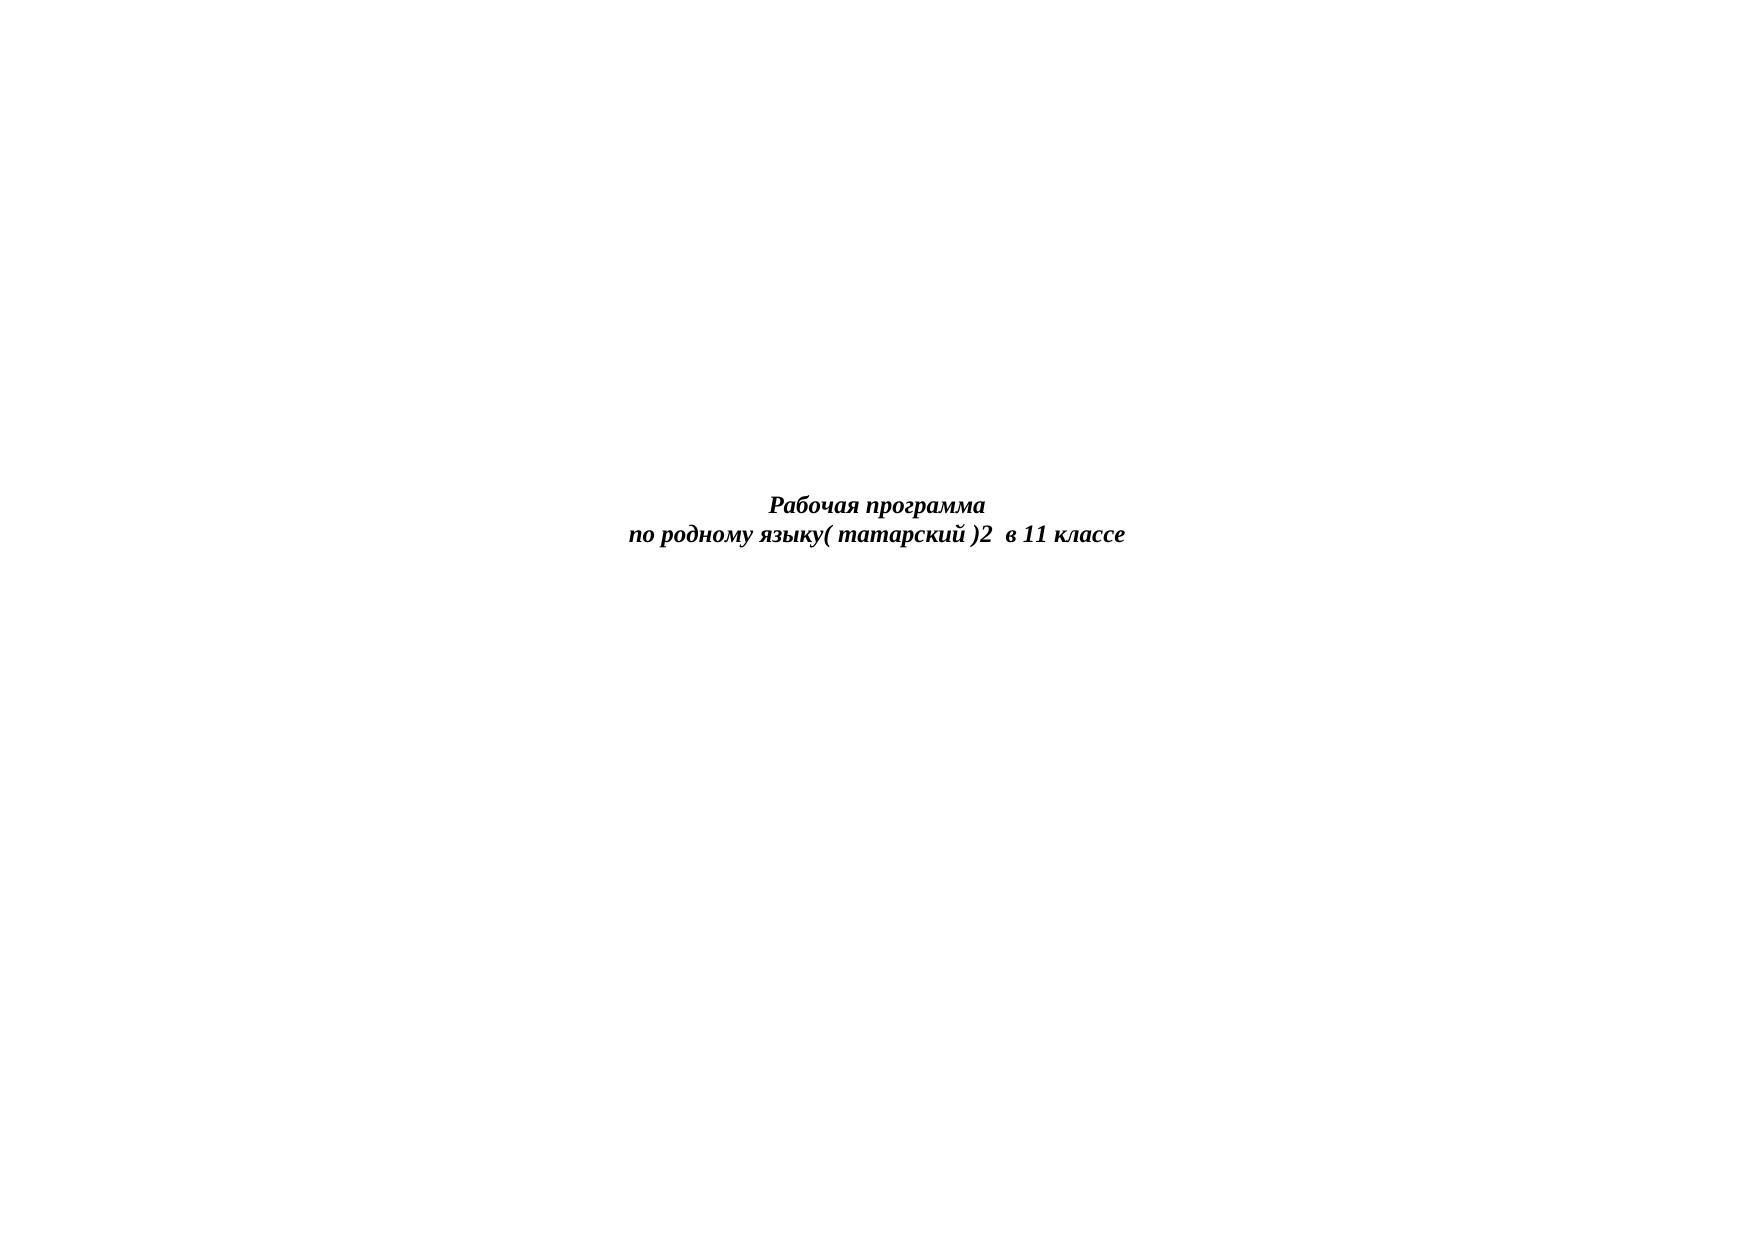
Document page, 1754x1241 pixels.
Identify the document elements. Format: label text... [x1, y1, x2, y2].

text Рабочая программа [118, 490, 1636, 519]
text по родному языку( татарский )2 в 11 классе [118, 519, 1636, 548]
